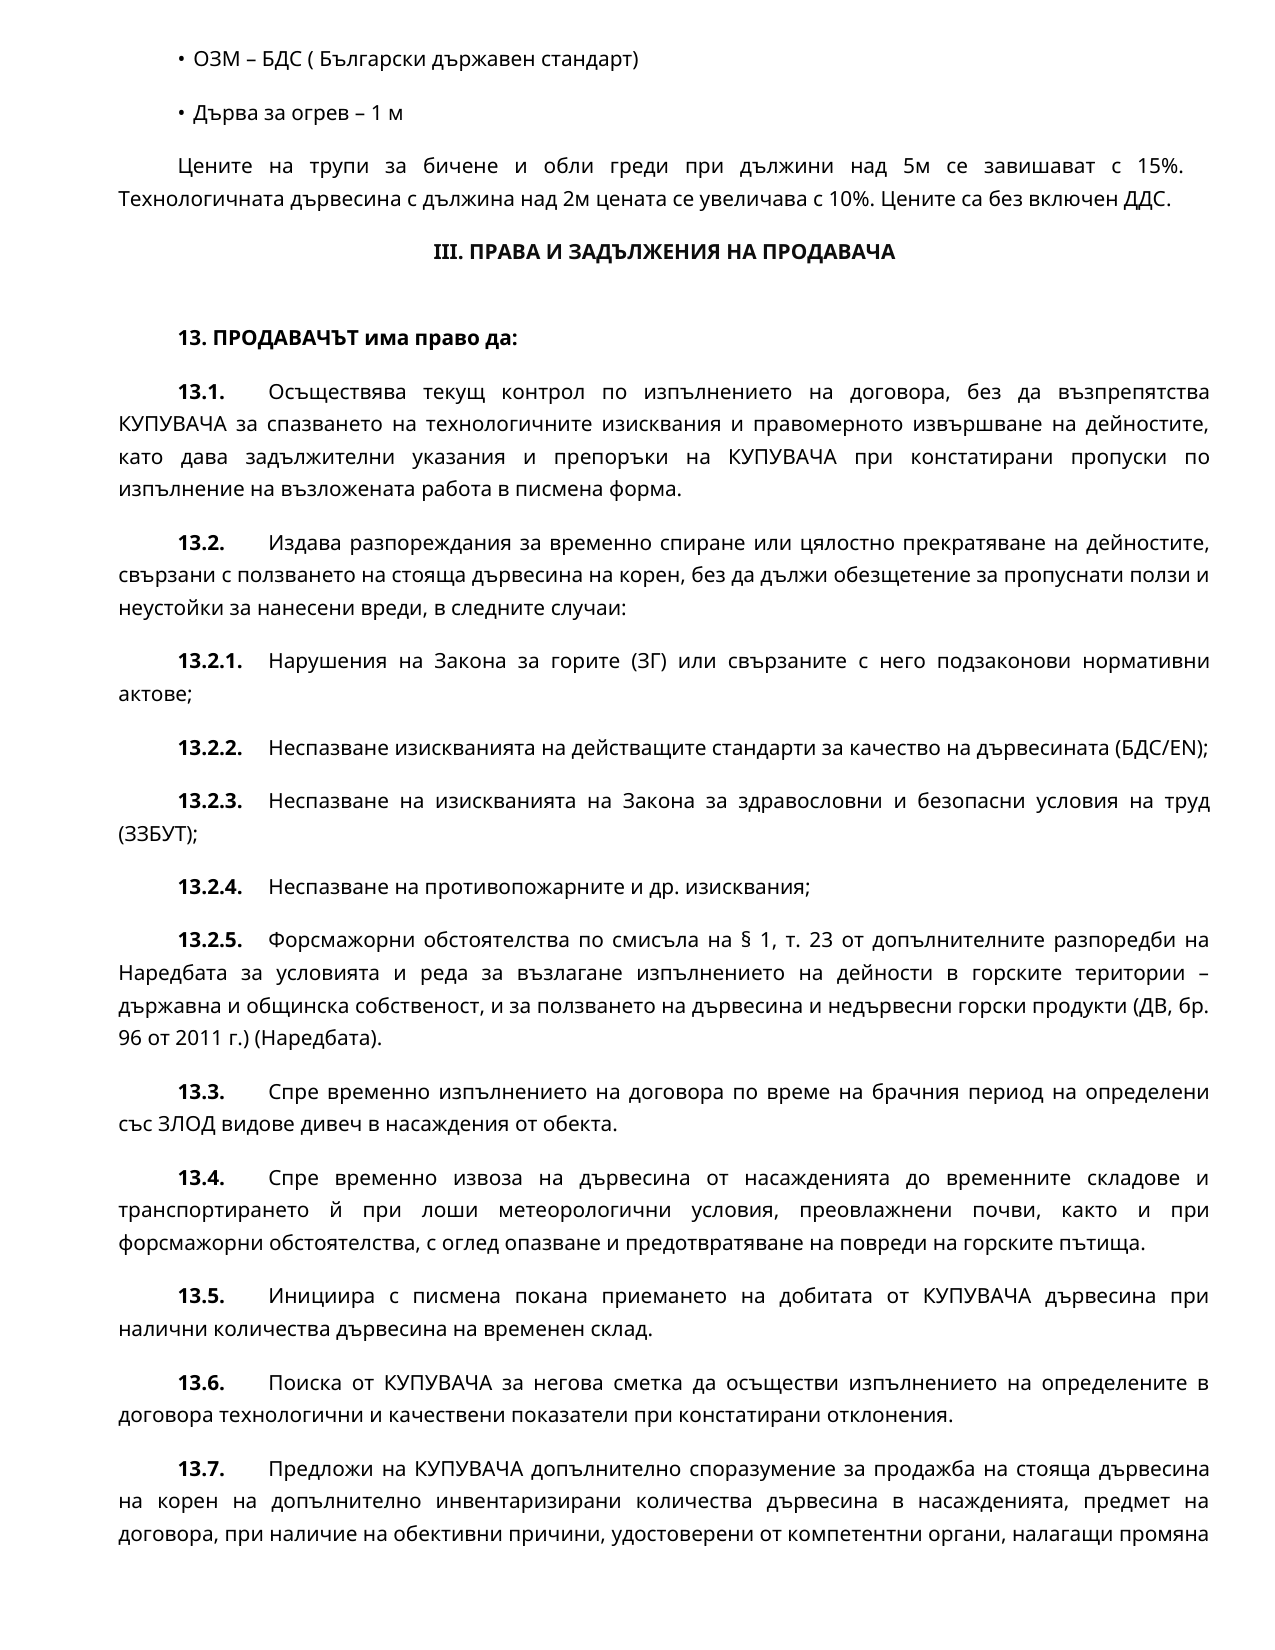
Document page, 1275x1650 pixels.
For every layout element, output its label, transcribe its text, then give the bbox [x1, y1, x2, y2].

text 13.2.2. Неспазване изискванията на действащите стандарти за качество на дървесината (БДС/ЕN); [118, 733, 1211, 761]
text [118, 1454, 1211, 1547]
text 13.2.5. Форсмажорни обстоятелства по смисъла на § 1, т. 23 от допълнителните разпоредби на Наредбата за условията и реда за възлагане изпълнението на дейности в горските територии – държавна и общинска собственост, и за ползването на дървесина и недървесни горски продукти (ДВ, бр. 96 от 2011 г.) (Наредбата). [118, 926, 1211, 1052]
text 13.2. Издава разпореждания за временно спиране или цялостно прекратяване на дейностите, свързани с ползването на стояща дървесина на корен, без да дължи обезщетение за пропуснати ползи и неустойки за нанесени вреди, в следните случаи: [118, 528, 1211, 622]
text 13.2.3. Неспазване на изискванията на Закона за здравословни и безопасни условия на труд (ЗЗБУТ); [118, 786, 1211, 847]
text Цените на трупи за бичене и обли греди при дължини над 5м се завишават с 15%. Технологичната дървесина с дължина над 2м цената се увеличава с 10%. Цените са без включен ДДС. [118, 151, 1185, 212]
text 13.1. Осъществява текущ контрол по изпълнението на договора, без да възпрепятства КУПУВАЧА за спазването на технологичните изисквания и правомерното извършване на дейностите, като дава задължителни указания и препоръки на КУПУВАЧА при констатирани пропуски по изпълнение на възложената работа в писмена форма. [118, 377, 1211, 503]
text 13.2.1. Нарушения на Закона за горите (ЗГ) или свързаните с него подзаконови нормативни актове; [118, 647, 1211, 708]
text • Дърва за огрев – 1 м [118, 98, 1185, 126]
text 13.5. Инициира с писмена покана приемането на добитата от КУПУВАЧА дървесина при налични количества дървесина на временен склад. [118, 1282, 1211, 1343]
text 13.3. Спре временно изпълнението на договора по време на брачния период на определени със ЗЛОД видове дивеч в насаждения от обекта. [118, 1077, 1211, 1138]
text • ОЗМ – БДС ( Български държавен стандарт) [118, 44, 1185, 73]
text 13.4. Спре временно извоза на дървесина от насажденията до временните складове и транспортирането й при лоши метеорологични условия, преовлажнени почви, както и при форсмажорни обстоятелства, с оглед опазване и предотвратяване на повреди на горските пътища. [118, 1163, 1211, 1257]
text 13.6. Поиска от КУПУВАЧА за негова сметка да осъществи изпълнението на определените в договора технологични и качествени показатели при констатирани отклонения. [118, 1368, 1211, 1429]
subtitle IІІ. ПРАВА И ЗАДЪЛЖЕНИЯ НА ПРОДАВАЧА [118, 237, 1211, 266]
text 13.2.4. Неспазване на противопожарните и др. изисквания; [118, 872, 1211, 901]
text 13. ПРОДАВАЧЪТ има право да: [118, 323, 1211, 352]
